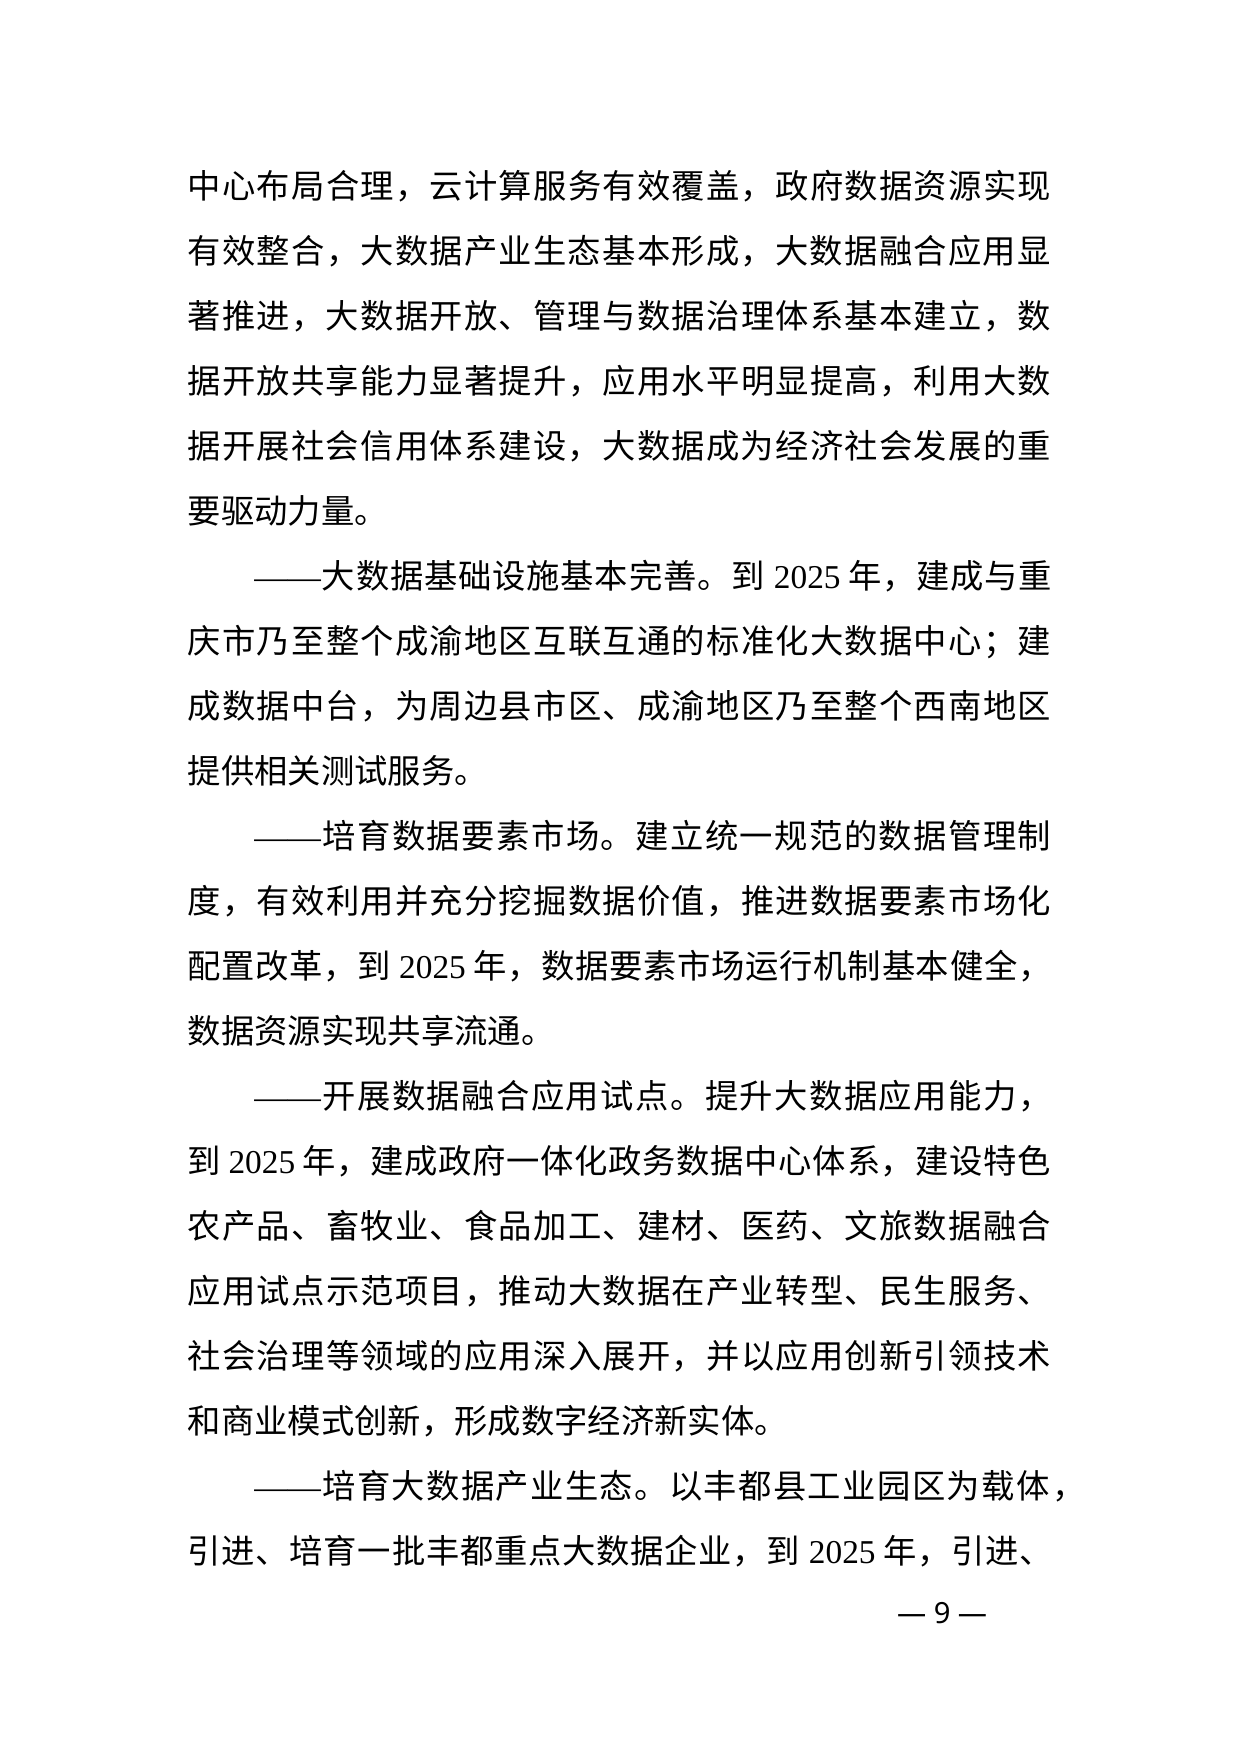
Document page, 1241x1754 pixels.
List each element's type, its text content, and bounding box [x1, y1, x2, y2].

text ——培育数据要素市场。建立统一规范的数据管理制度，有效利用并充分挖掘数据价值，推进数据要素市场化配置改革，到2025年，数据要素市场运行机制基本健全，数据资源实现共享流通。 [187, 802, 1053, 1062]
text ——开展数据融合应用试点。提升大数据应用能力，到2025年，建成政府一体化政务数据中心体系，建设特色农产品、畜牧业、食品加工、建材、医药、文旅数据融合应用试点示范项目，推动大数据在产业转型、民生服务、社会治理等领域的应用深入展开，并以应用创新引领技术和商业模式创新，形成数字经济新实体。 [187, 1062, 1053, 1452]
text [187, 152, 1053, 542]
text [187, 1452, 1053, 1582]
text ——大数据基础设施基本完善。到2025年，建成与重庆市乃至整个成渝地区互联互通的标准化大数据中心；建成数据中台，为周边县市区、成渝地区乃至整个西南地区提供相关测试服务。 [187, 542, 1053, 802]
